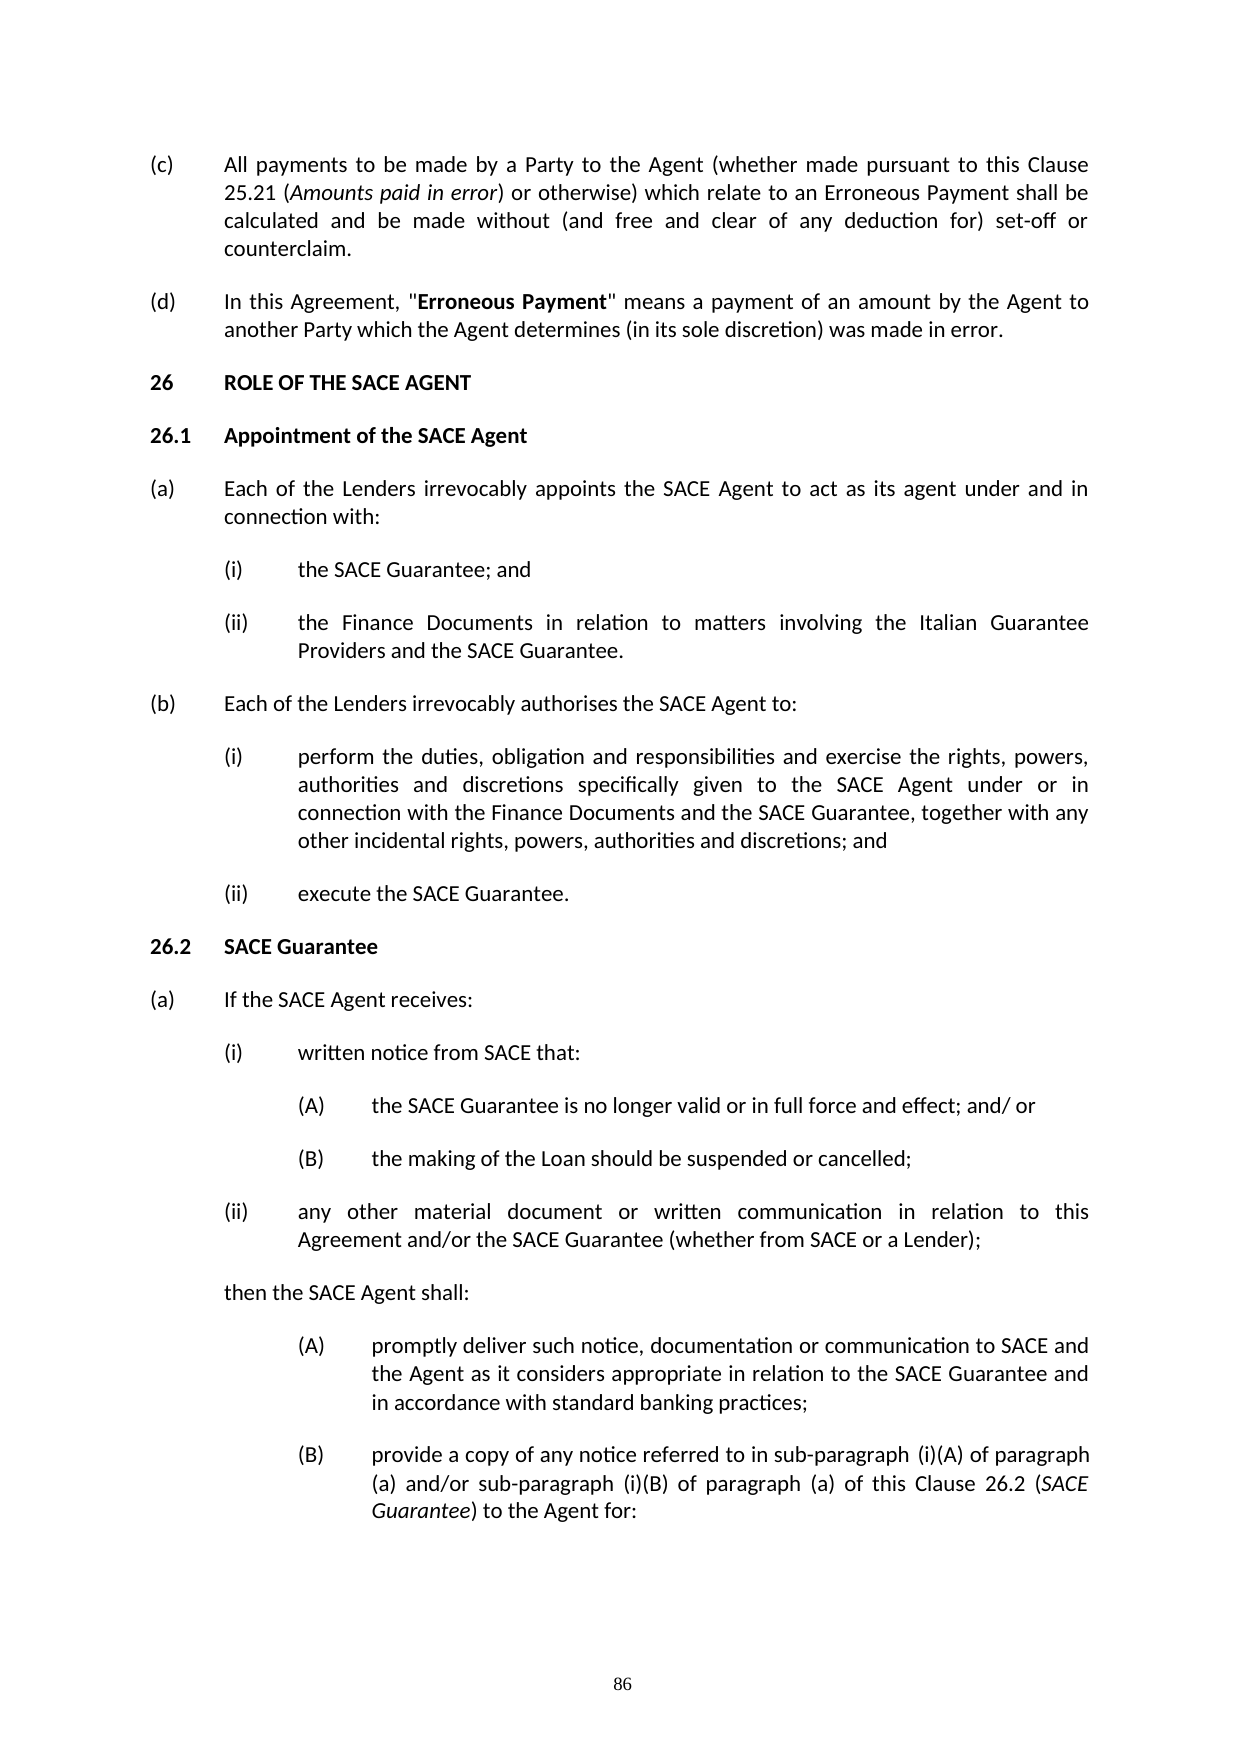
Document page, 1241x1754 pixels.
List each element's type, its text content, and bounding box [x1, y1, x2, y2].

subtitle Appointment of the SACE Agent [150, 421, 1090, 449]
text the SACE Guarantee; and [224, 555, 1090, 583]
text promptly deliver such notice, documentation or communication to SACE and the Agent as it considers appropriate in relation to the SACE Guarantee and in accordance with standard banking practices; [298, 1332, 1090, 1416]
text If the SACE Agent receives: [150, 985, 1090, 1013]
text provide a copy of any notice referred to in sub-paragraph (i)(A) of paragraph (a) and/or sub-paragraph (i)(B) of paragraph (a) of this Clause 26.2 (SACE Guarantee) to the Agent for: [298, 1441, 1090, 1525]
text the making of the Loan should be suspended or cancelled; [298, 1144, 1090, 1172]
text the SACE Guarantee is no longer valid or in full force and effect; and/ or [298, 1091, 1090, 1119]
text Each of the Lenders irrevocably appoints the SACE Agent to act as its agent under and in connection with: [150, 474, 1090, 530]
text In this Agreement, "Erroneous Payment" means a payment of an amount by the Agent to another Party which the Agent determines (in its sole discretion) was made in error. [150, 287, 1090, 343]
subtitle Role of the SACE Agent [150, 368, 1090, 396]
text any other material document or written communication in relation to this Agreement and/or the SACE Guarantee (whether from SACE or a Lender); [224, 1197, 1090, 1253]
text perform the duties, obligation and responsibilities and exercise the rights, powers, authorities and discretions specifically given to the SACE Agent under or in connection with the Finance Documents and the SACE Guarantee, together with any other incidental rights, powers, authorities and discretions; and [224, 742, 1090, 854]
subtitle SACE Guarantee [150, 932, 1090, 960]
text then the SACE Agent shall: [224, 1278, 1090, 1307]
text the Finance Documents in relation to matters involving the Italian Guarantee Providers and the SACE Guarantee. [224, 608, 1090, 664]
text All payments to be made by a Party to the Agent (whether made pursuant to this Clause 25.21 (Amounts paid in error) or otherwise) which relate to an Erroneous Payment shall be calculated and be made without (and free and clear of any deduction for) set-off or counterclaim. [150, 150, 1090, 262]
text written notice from SACE that: [224, 1038, 1090, 1066]
text Each of the Lenders irrevocably authorises the SACE Agent to: [150, 689, 1090, 717]
text execute the SACE Guarantee. [224, 879, 1090, 907]
